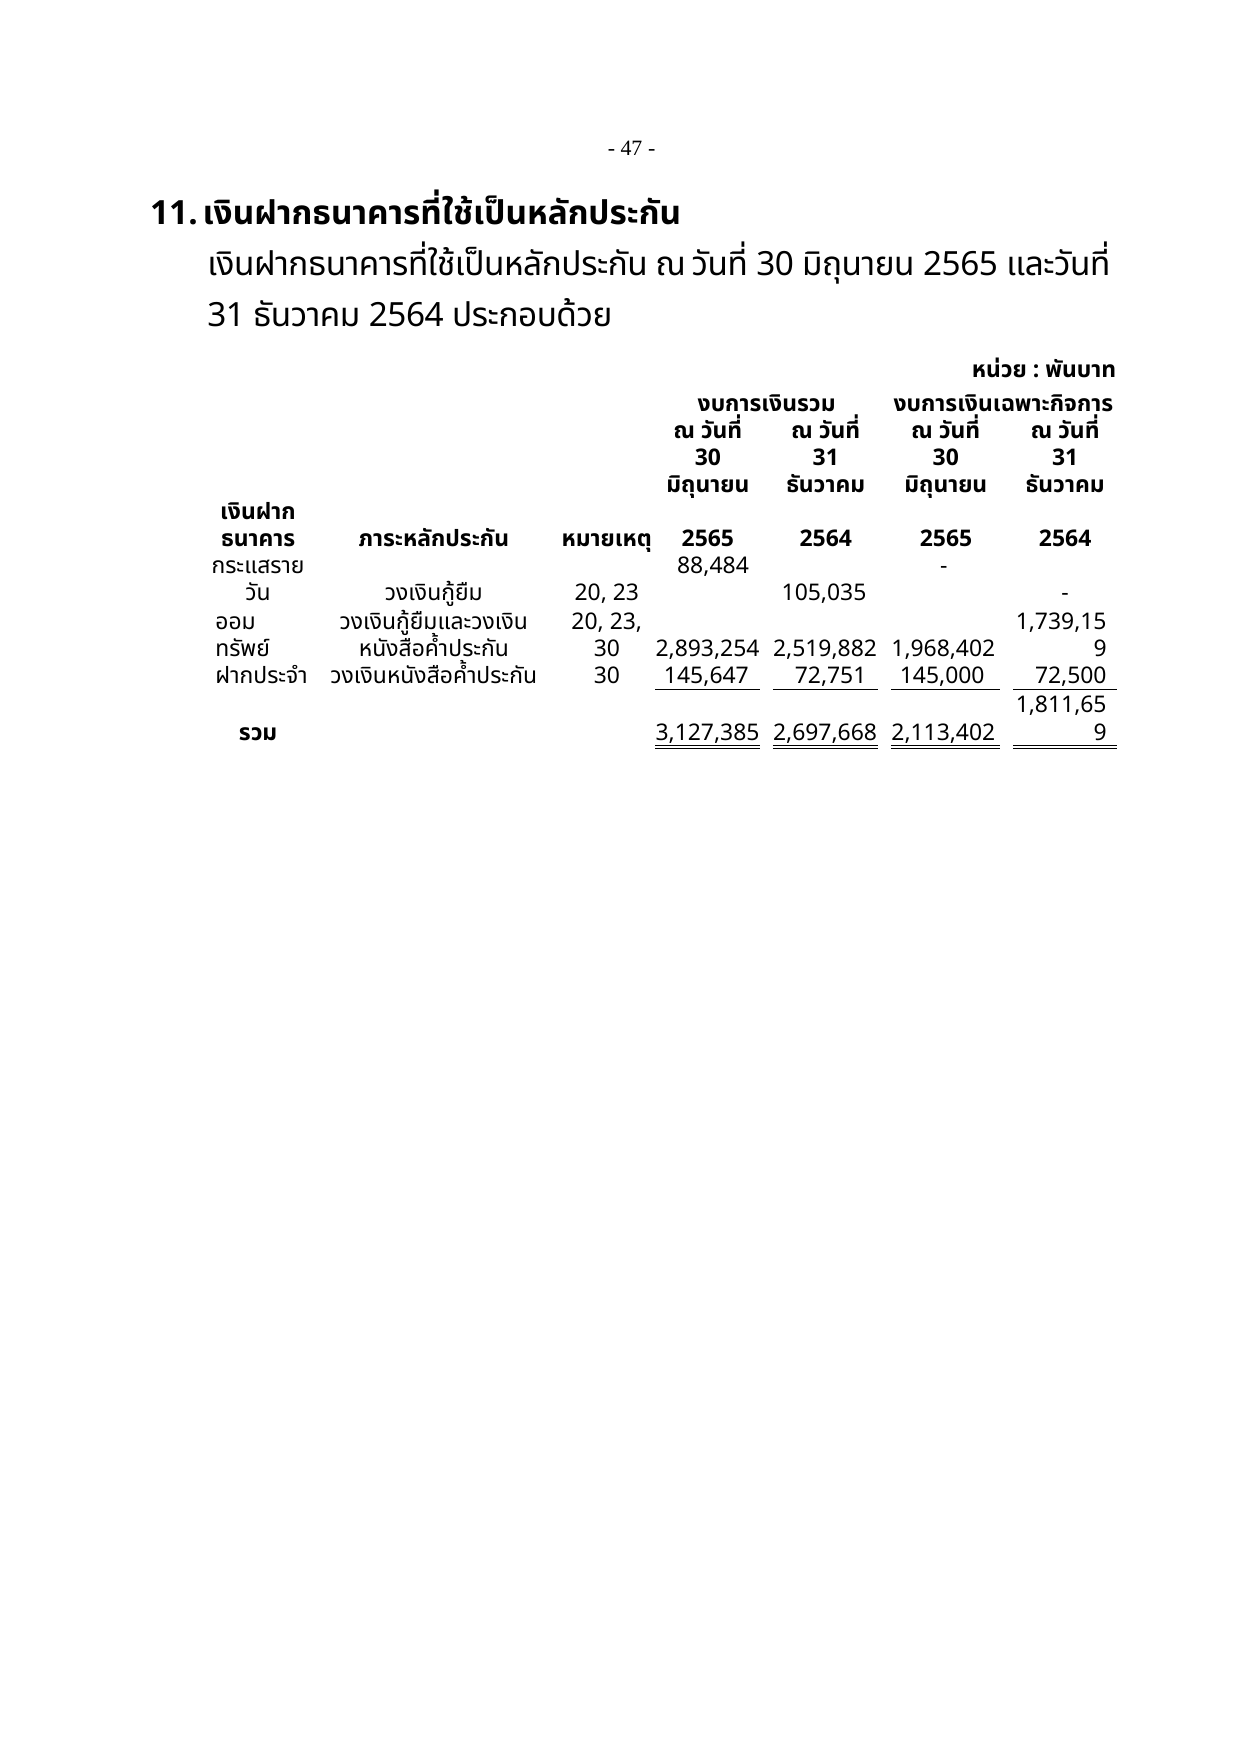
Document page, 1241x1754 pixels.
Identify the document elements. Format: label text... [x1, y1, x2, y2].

list เงินฝากธนาคารที่ใช้เป็นหลักประกัน [150, 189, 1113, 240]
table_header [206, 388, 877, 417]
list หน่วย : พันบาท [210, 353, 1116, 388]
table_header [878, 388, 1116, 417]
text เงินฝากธนาคารที่ใช้เป็นหลักประกัน ณ วันที่ 30 มิถุนายน 2565 และวันที่ 31 ธันวาคม 2564 ประกอบด้วย [207, 240, 1113, 341]
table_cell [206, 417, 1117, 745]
